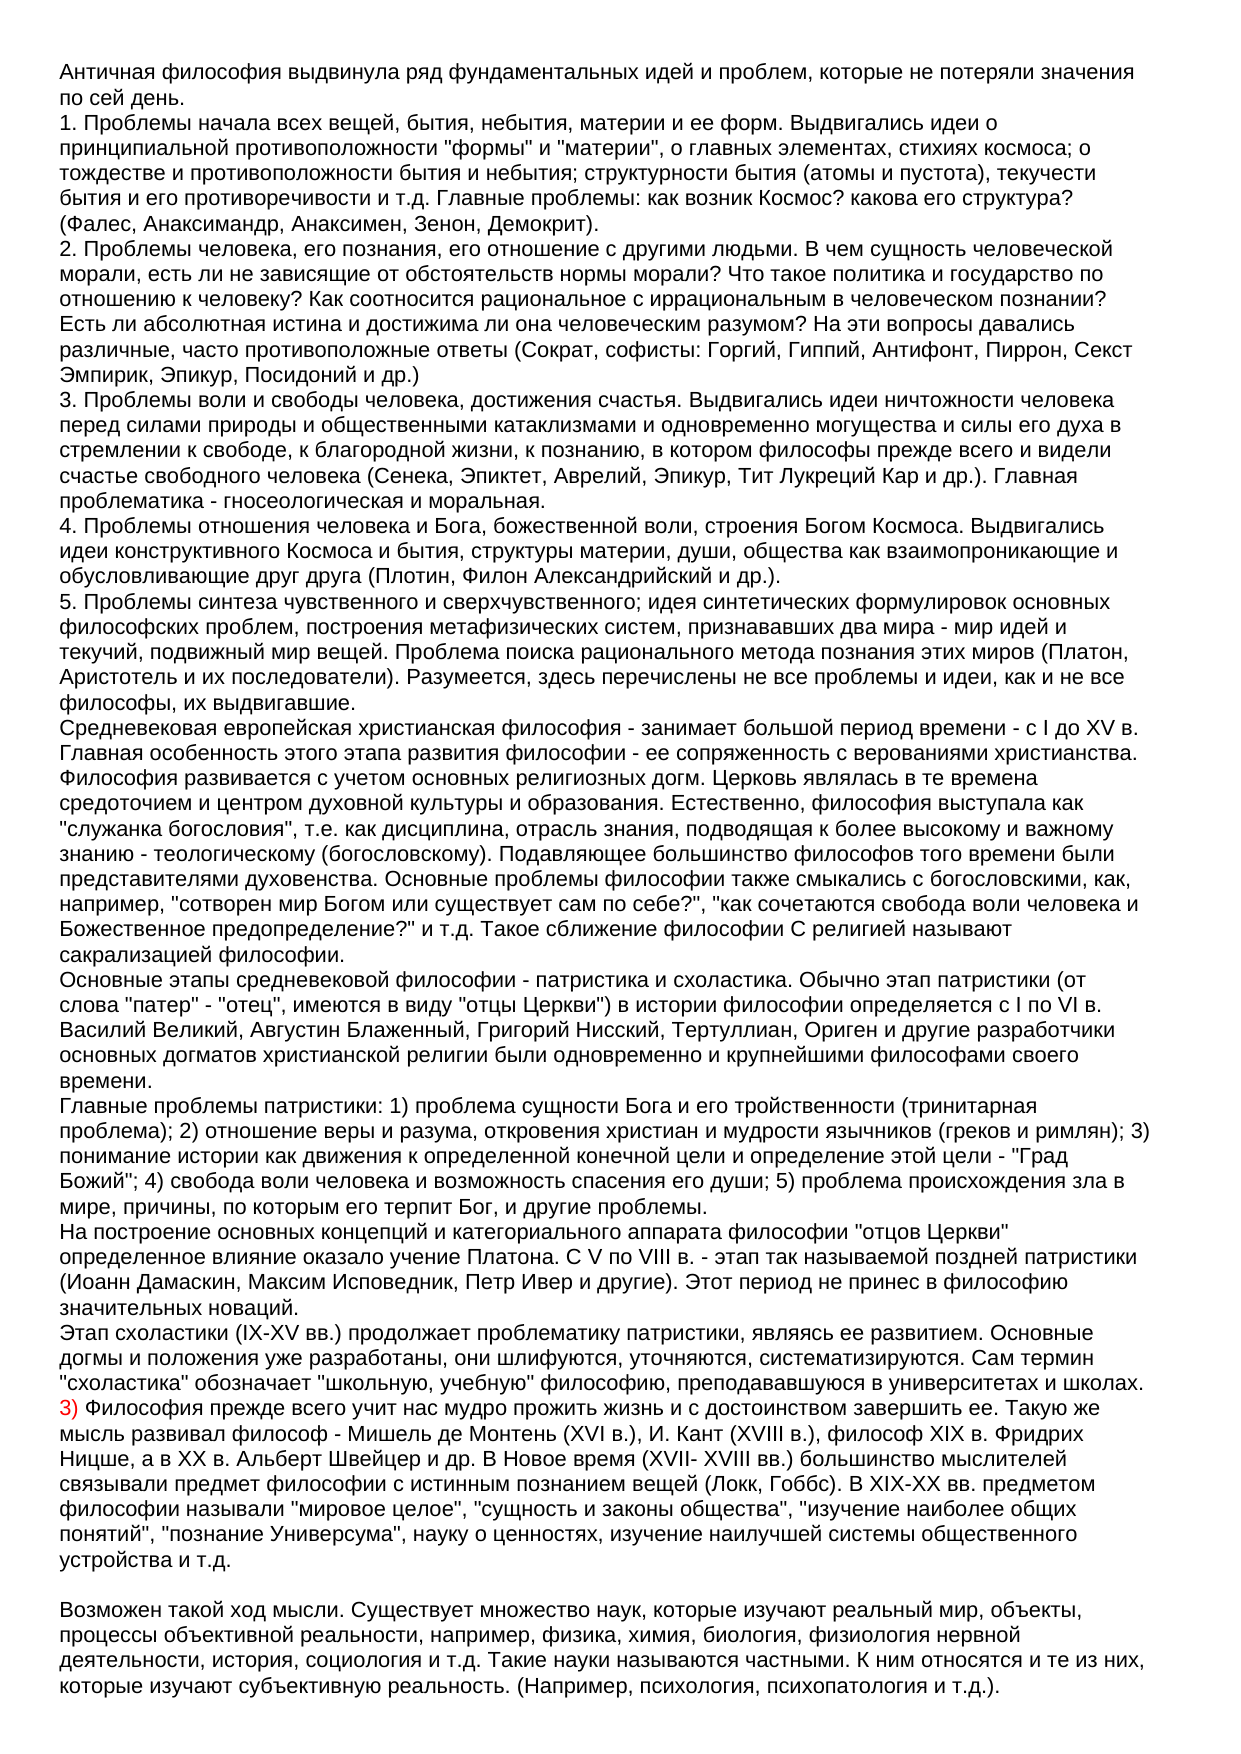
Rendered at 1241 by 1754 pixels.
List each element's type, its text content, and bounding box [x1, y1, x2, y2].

text Античная философия выдвинула ряд фундаментальных идей и проблем, которые не потеряли значения по сей день. [59, 59, 1152, 109]
text 1. Проблемы начала всех вещей, бытия, небытия, материи и ее форм. Выдвигались идеи о принципиальной противоположности "формы" и "материи", о главных элементах, стихиях космоса; о тождестве и противоположности бытия и небытия; структурности бытия (атомы и пустота), текучести бытия и его противоречивости и т.д. Главные проблемы: как возник Космос? какова его структура? (Фалес, Анаксимандр, Анаксимен, Зенон, Демокрит). [59, 109, 1152, 236]
text 2. Проблемы человека, его познания, его отношение с другими людьми. В чем сущность человеческой морали, есть ли не зависящие от обстоятельств нормы морали? Что такое политика и государство по отношению к человеку? Как соотносится рациональное с иррациональным в человеческом познании? Есть ли абсолютная истина и достижима ли она человеческим разумом? На эти вопросы давались различные, часто противоположные ответы (Сократ, софисты: Горгий, Гиппий, Антифонт, Пиррон, Секст Эмпирик, Эпикур, Посидоний и др.) [59, 236, 1152, 387]
text 3) Философия прежде всего учит нас мудро прожить жизнь и с достоинством завершить ее. Такую же мысль развивал философ - Мишель де Монтень (XVI в.), И. Кант (XVIII в.), философ XIX в. Фридрих Ницше, а в XX в. Альберт Швейцер и др. В Новое время (XVII- XVIII вв.) большинство мыслителей связывали предмет философии с истинным познанием вещей (Локк, Гоббс). В XIX-XX вв. предметом философии называли "мировое целое", "сущность и законы общества", "изучение наиболее общих понятий", "познание Универсума", науку о ценностях, изучение наилучшей системы общественного устройства и т.д. [59, 1395, 1152, 1572]
text Основные этапы средневековой философии - патристика и схоластика. Обычно этап патристики (от слова "патер" - "отец", имеются в виду "отцы Церкви") в истории философии определяется с I по VI в. Василий Великий, Августин Блаженный, Григорий Нисский, Тертуллиан, Ориген и другие разработчики основных догматов христианской религии были одновременно и крупнейшими философами своего времени. [59, 967, 1152, 1093]
text 4. Проблемы отношения человека и Бога, божественной воли, строения Богом Космоса. Выдвигались идеи конструктивного Космоса и бытия, структуры материи, души, общества как взаимопроникающие и обусловливающие друг друга (Плотин, Филон Александрийский и др.). [59, 513, 1152, 588]
text 3. Проблемы воли и свободы человека, достижения счастья. Выдвигались идеи ничтожности человека перед силами природы и общественными катаклизмами и одновременно могущества и силы его духа в стремлении к свободе, к благородной жизни, к познанию, в котором философы прежде всего и видели счастье свободного человека (Сенека, Эпиктет, Аврелий, Эпикур, Тит Лукреций Кар и др.). Главная проблематика - гносеологическая и моральная. [59, 387, 1152, 513]
text На построение основных концепций и категориального аппарата философии "отцов Церкви" определенное влияние оказало учение Платона. С V по VIII в. - этап так называемой поздней патристики (Иоанн Дамаскин, Максим Исповедник, Петр Ивер и другие). Этот период не принес в философию значительных новаций. [59, 1219, 1152, 1319]
text Этап схоластики (IX-XV вв.) продолжает проблематику патристики, являясь ее развитием. Основные догмы и положения уже разработаны, они шлифуются, уточняются, систематизируются. Сам термин "схоластика" обозначает "школьную, учебную" философию, преподававшуюся в университетах и школах. [59, 1319, 1152, 1395]
text Средневековая европейская христианская философия - занимает большой период времени - с I до XV в. Главная особенность этого этапа развития философии - ее сопряженность с верованиями христианства. Философия развивается с учетом основных религиозных догм. Церковь являлась в те времена средоточием и центром духовной культуры и образования. Естественно, философия выступала как "служанка богословия", т.е. как дисциплина, отрасль знания, подводящая к более высокому и важному знанию - теологическому (богословскому). Подавляющее большинство философов того времени были представителями духовенства. Основные проблемы философии также смыкались с богословскими, как, например, "сотворен мир Богом или существует сам по себе?", "как сочетаются свобода воли человека и Божественное предопределение?" и т.д. Такое сближение философии С религией называют сакрализацией философии. [59, 714, 1152, 967]
text Главные проблемы патристики: 1) проблема сущности Бога и его тройственности (тринитарная проблема); 2) отношение веры и разума, откровения христиан и мудрости язычников (греков и римлян); 3) понимание истории как движения к определенной конечной цели и определение этой цели - "Град Божий"; 4) свобода воли человека и возможность спасения его души; 5) проблема происхождения зла в мире, причины, по которым его терпит Бог, и другие проблемы. [59, 1093, 1152, 1219]
text 5. Проблемы синтеза чувственного и сверхчувственного; идея синтетических формулировок основных философских проблем, построения метафизических систем, признававших два мира - мир идей и текучий, подвижный мир вещей. Проблема поиска рационального метода познания этих миров (Платон, Аристотель и их последователи). Разумеется, здесь перечислены не все проблемы и идеи, как и не все философы, их выдвигавшие. [59, 588, 1152, 714]
text Возможен такой ход мысли. Существует множество наук, которые изучают реальный мир, объекты, процессы объективной реальности, например, физика, химия, биология, физиология нервной деятельности, история, социология и т.д. Такие науки называются частными. К ним относятся и те из них, которые изучают субъективную реальность. (Например, психология, психопатология и т.д.). [59, 1597, 1152, 1698]
